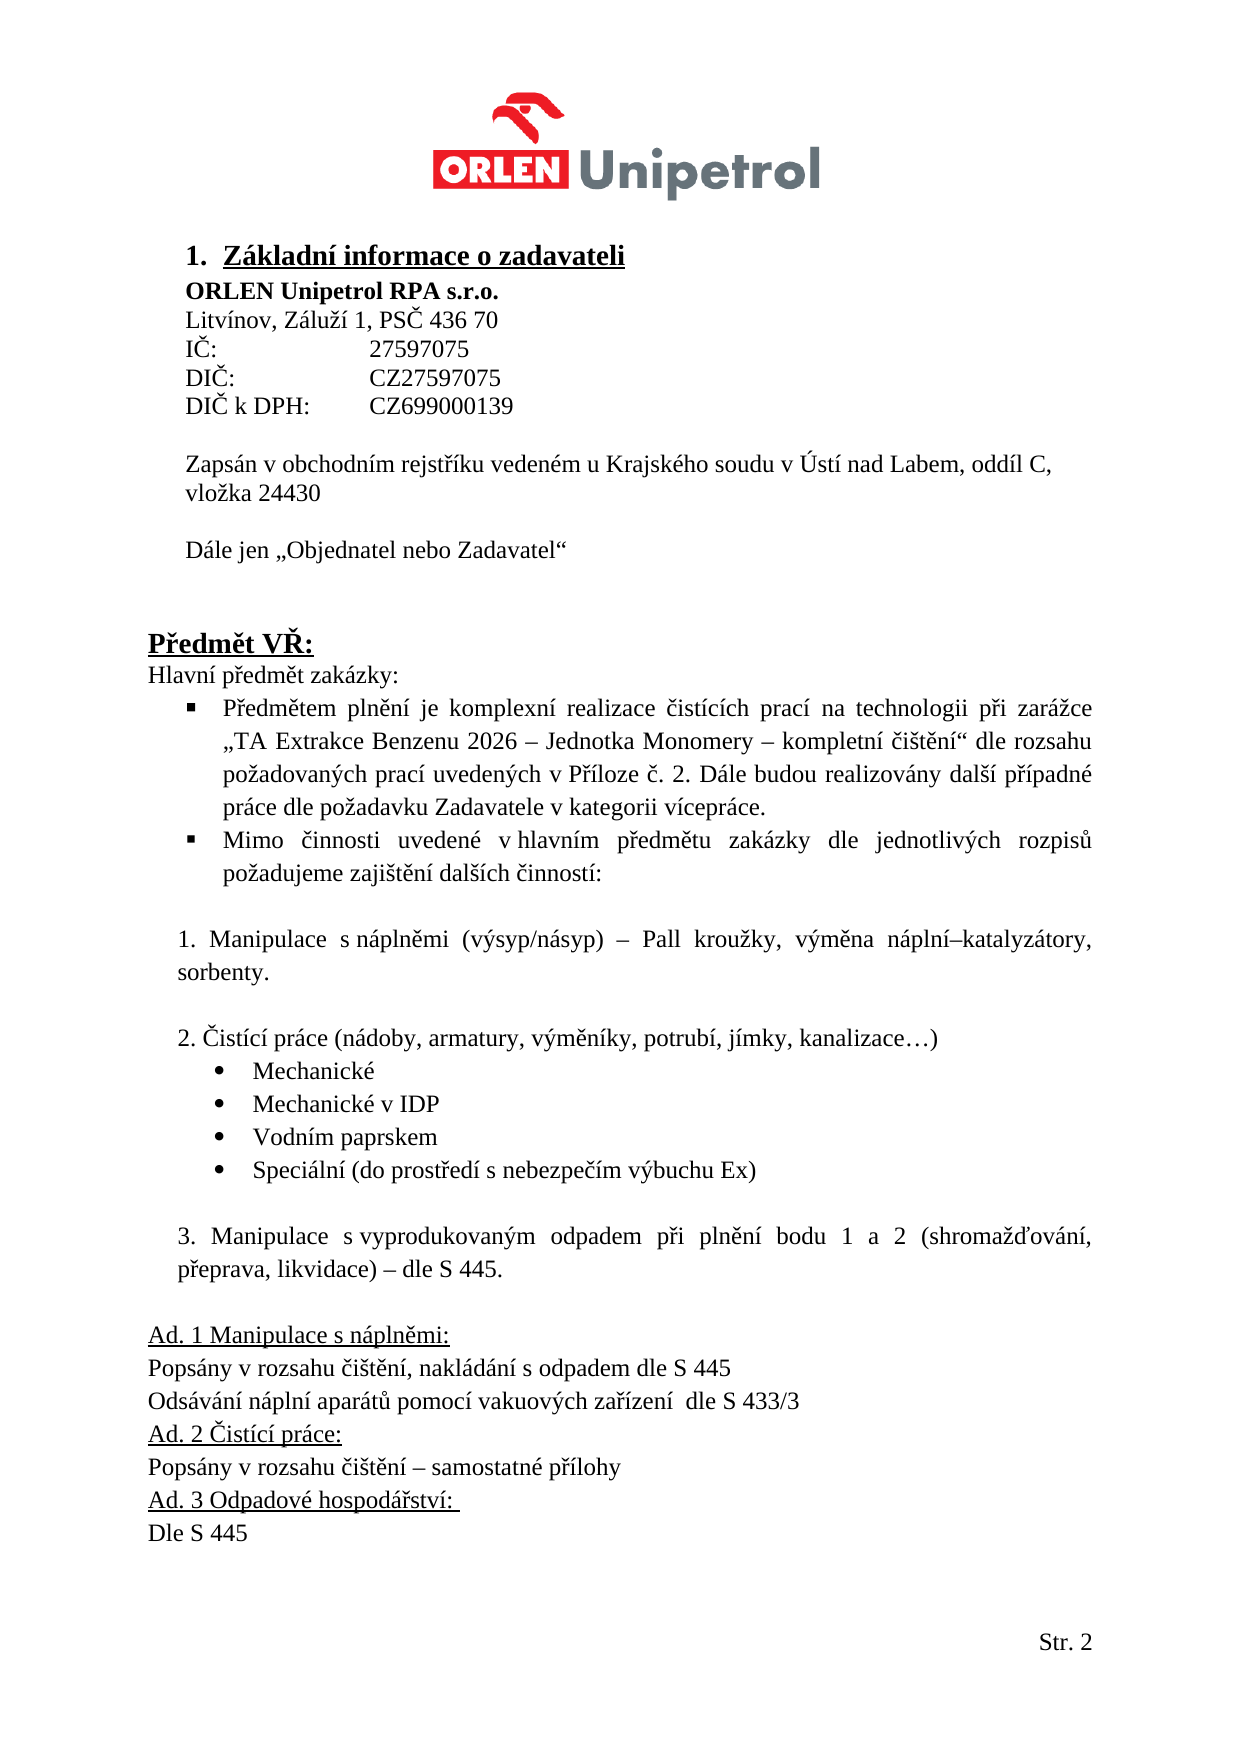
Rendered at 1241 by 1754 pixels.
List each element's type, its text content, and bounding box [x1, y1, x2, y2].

text Popsány v rozsahu čištění – samostatné přílohy [148, 1452, 1093, 1481]
text 2. Čistící práce (nádoby, armatury, výměníky, potrubí, jímky, kanalizace…) [177, 1023, 1093, 1052]
text Litvínov, Záluží 1, PSČ 436 70 [185, 305, 1090, 334]
text Hlavní předmět zakázky: [148, 660, 1093, 688]
list Speciální (do prostředí s nebezpečím výbuchu Ex) [215, 1155, 1093, 1184]
text IČ: 27597075 [185, 334, 1090, 363]
text Ad. 3 Odpadové hospodářství: [148, 1485, 1093, 1514]
text DIČ k DPH: CZ699000139 [185, 391, 1090, 420]
text ORLEN Unipetrol RPA s.r.o. [185, 276, 1093, 305]
text Ad. 1 Manipulace s náplněmi: [148, 1320, 1093, 1349]
text 3. Manipulace s vyprodukovaným odpadem při plnění bodu 1 a 2 (shromažďování, přeprava, likvidace) – dle S 445. [177, 1221, 1093, 1283]
list Mechanické v IDP [215, 1089, 1093, 1118]
list Mechanické [215, 1056, 1093, 1085]
text Popsány v rozsahu čištění, nakládání s odpadem dle S 445 [148, 1353, 1093, 1382]
text 1. Manipulace s náplněmi (výsyp/násyp) – Pall kroužky, výměna náplní–katalyzátory, sorbenty. [177, 924, 1093, 986]
text Předmět VŘ: [148, 626, 1093, 660]
list Základní informace o zadavateli [185, 238, 1093, 271]
text Dle S 445 [148, 1518, 1093, 1547]
list Mimo činnosti uvedené v hlavním předmětu zakázky dle jednotlivých rozpisů požadujeme zajištění dalších činností: [185, 825, 1093, 887]
text Dále jen „Objednatel nebo Zadavatel“ [185, 535, 1090, 564]
text Zapsán v obchodním rejstříku vedeném u Krajského soudu v Ústí nad Labem, oddíl C, vložka 24430 [185, 449, 1090, 506]
text Odsávání náplní aparátů pomocí vakuových zařízení dle S 433/3 [148, 1386, 1093, 1415]
list Předmětem plnění je komplexní realizace čistících prací na technologii při zarážce „TA Extrakce Benzenu 2026 – Jednotka Monomery – kompletní čištění“ dle rozsahu požadovaných prací uvedených v Příloze č. 2. Dále budou realizovány další případné práce dle požadavku Zadavatele v kategorii vícepráce. [185, 693, 1093, 821]
list Vodním paprskem [215, 1122, 1093, 1151]
text DIČ: CZ27597075 [185, 363, 1090, 391]
picture [414, 73, 826, 210]
text Ad. 2 Čistící práce: [148, 1419, 1093, 1448]
